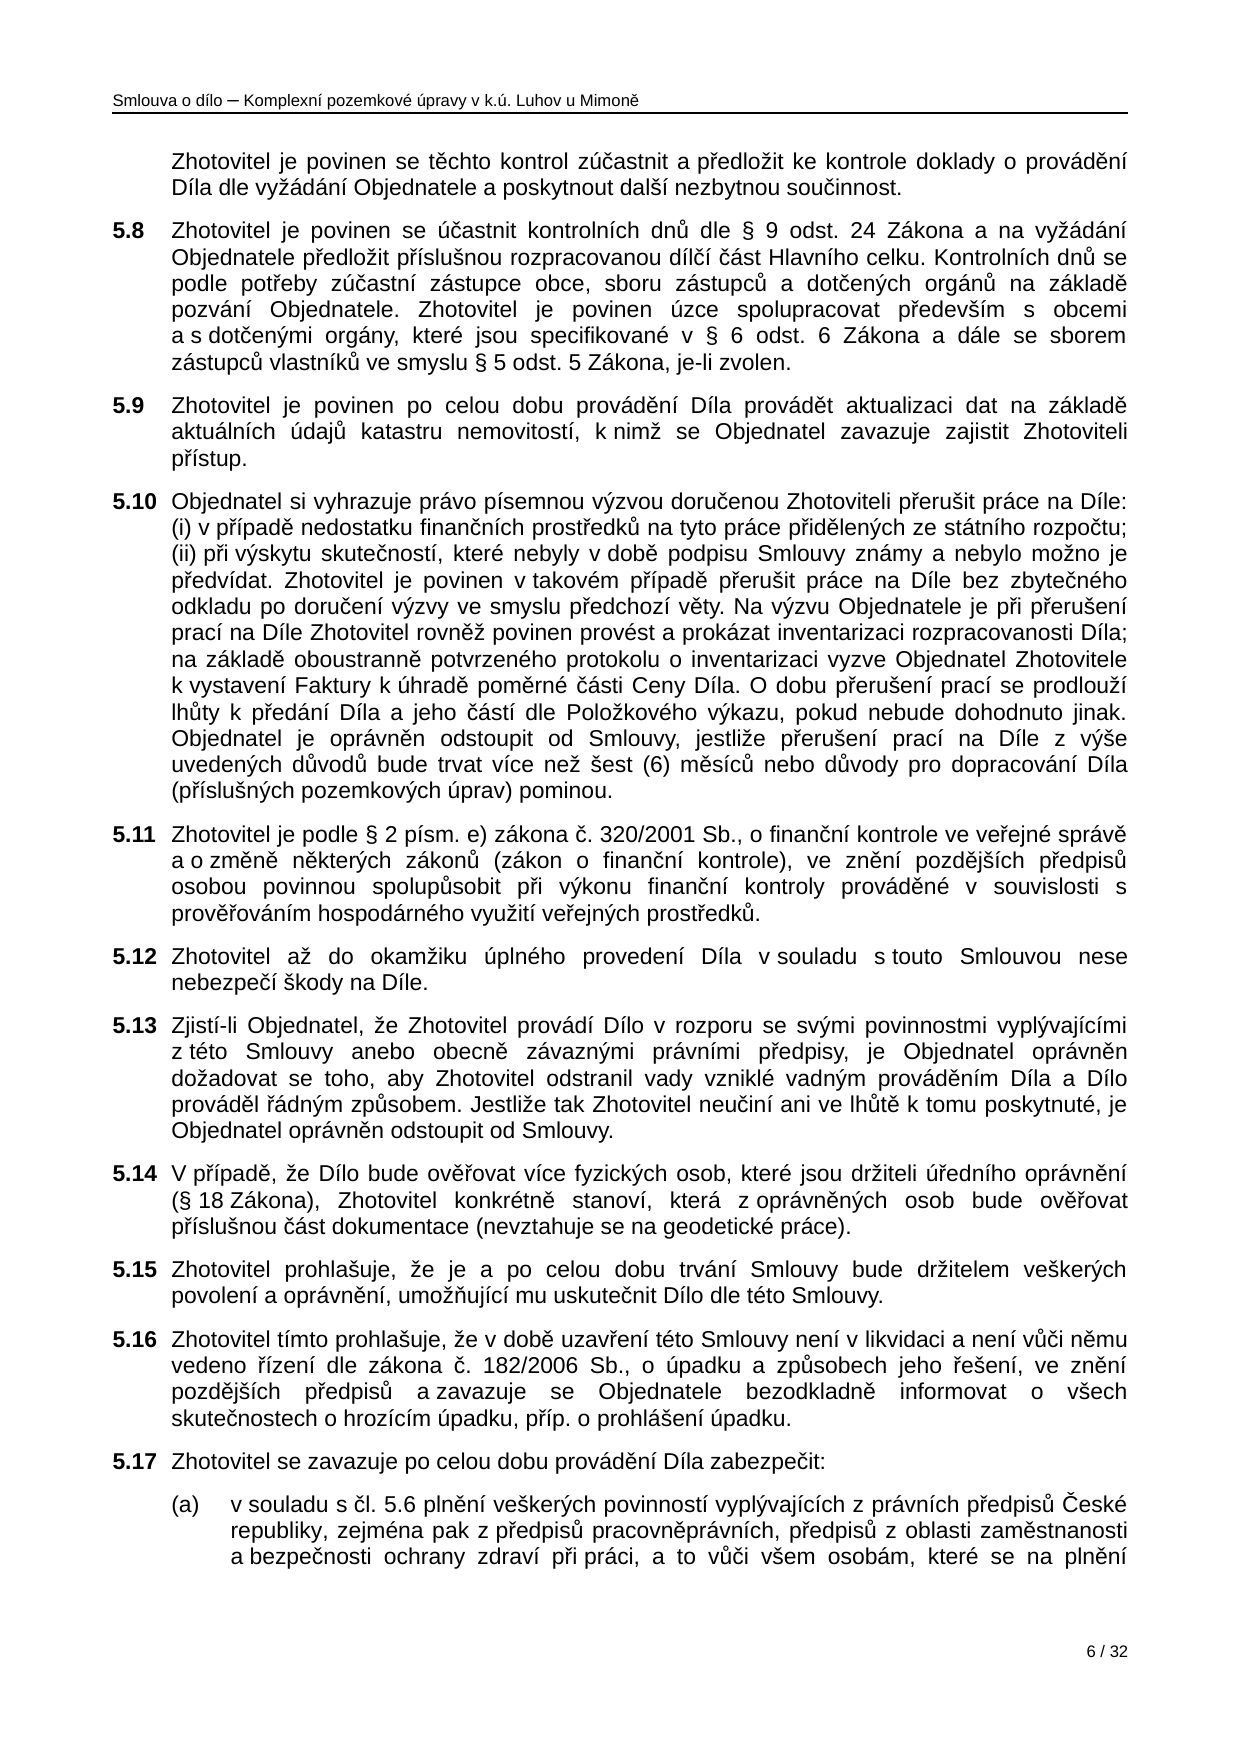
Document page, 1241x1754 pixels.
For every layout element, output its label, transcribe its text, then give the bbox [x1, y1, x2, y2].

text Zhotovitel prohlašuje, že je a po celou dobu trvání Smlouvy bude držitelem veškerých povolení a oprávnění, umožňující mu uskutečnit Dílo dle této Smlouvy. [112, 1256, 1128, 1309]
text Zhotovitel až do okamžiku úplného provedení Díla v souladu s touto Smlouvou nese nebezpečí škody na Díle. [112, 943, 1128, 995]
text Zhotovitel se zavazuje po celou dobu provádění Díla zabezpečit: [112, 1448, 1128, 1474]
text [112, 148, 1128, 200]
text V případě, že Dílo bude ověřovat více fyzických osob, které jsou držiteli úředního oprávnění (§ 18 Zákona), Zhotovitel konkrétně stanoví, která z oprávněných osob bude ověřovat příslušnou část dokumentace (nevztahuje se na geodetické práce). [112, 1160, 1128, 1239]
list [171, 1491, 1128, 1570]
text Zhotovitel je povinen po celou dobu provádění Díla provádět aktualizaci dat na základě aktuálních údajů katastru nemovitostí, k nimž se Objednatel zavazuje zajistit Zhotoviteli přístup. [112, 392, 1128, 471]
text Objednatel si vyhrazuje právo písemnou výzvou doručenou Zhotoviteli přerušit práce na Díle: (i) v případě nedostatku finančních prostředků na tyto práce přidělených ze státního rozpočtu; (ii) při výskytu skutečností, které nebyly v době podpisu Smlouvy známy a nebylo možno je předvídat. Zhotovitel je povinen v takovém případě přerušit práce na Díle bez zbytečného odkladu po doručení výzvy ve smyslu předchozí věty. Na výzvu Objednatele je při přerušení prací na Díle Zhotovitel rovněž povinen provést a prokázat inventarizaci rozpracovanosti Díla; na základě oboustranně potvrzeného protokolu o inventarizaci vyzve Objednatel Zhotovitele k vystavení Faktury k úhradě poměrné části Ceny Díla. O dobu přerušení prací se prodlouží lhůty k předání Díla a jeho částí dle Položkového výkazu, pokud nebude dohodnuto jinak. Objednatel je oprávněn odstoupit od Smlouvy, jestliže přerušení prací na Díle z výše uvedených důvodů bude trvat více než šest (6) měsíců nebo důvody pro dopracování Díla (příslušných pozemkových úprav) pominou. [112, 488, 1128, 804]
text Zhotovitel tímto prohlašuje, že v době uzavření této Smlouvy není v likvidaci a není vůči němu vedeno řízení dle zákona č. 182/2006 Sb., o úpadku a způsobech jeho řešení, ve znění pozdějších předpisů a zavazuje se Objednatele bezodkladně informovat o všech skutečnostech o hrozícím úpadku, příp. o prohlášení úpadku. [112, 1326, 1128, 1431]
text Zjistí-li Objednatel, že Zhotovitel provádí Dílo v rozporu se svými povinnostmi vyplývajícími z této Smlouvy anebo obecně závaznými právními předpisy, je Objednatel oprávněn dožadovat se toho, aby Zhotovitel odstranil vady vzniklé vadným prováděním Díla a Dílo prováděl řádným způsobem. Jestliže tak Zhotovitel neučiní ani ve lhůtě k tomu poskytnuté, je Objednatel oprávněn odstoupit od Smlouvy. [112, 1012, 1128, 1144]
text Zhotovitel je povinen se účastnit kontrolních dnů dle § 9 odst. 24 Zákona a na vyžádání Objednatele předložit příslušnou rozpracovanou dílčí část Hlavního celku. Kontrolních dnů se podle potřeby zúčastní zástupce obce, sboru zástupců a dotčených orgánů na základě pozvání Objednatele. Zhotovitel je povinen úzce spolupracovat především s obcemi a s dotčenými orgány, které jsou specifikované v § 6 odst. 6 Zákona a dále se sborem zástupců vlastníků ve smyslu § 5 odst. 5 Zákona, je-li zvolen. [112, 217, 1128, 375]
text Zhotovitel je podle § 2 písm. e) zákona č. 320/2001 Sb., o finanční kontrole ve veřejné správě a o změně některých zákonů (zákon o finanční kontrole), ve znění pozdějších předpisů osobou povinnou spolupůsobit při výkonu finanční kontroly prováděné v souvislosti s prověřováním hospodárného využití veřejných prostředků. [112, 821, 1128, 926]
